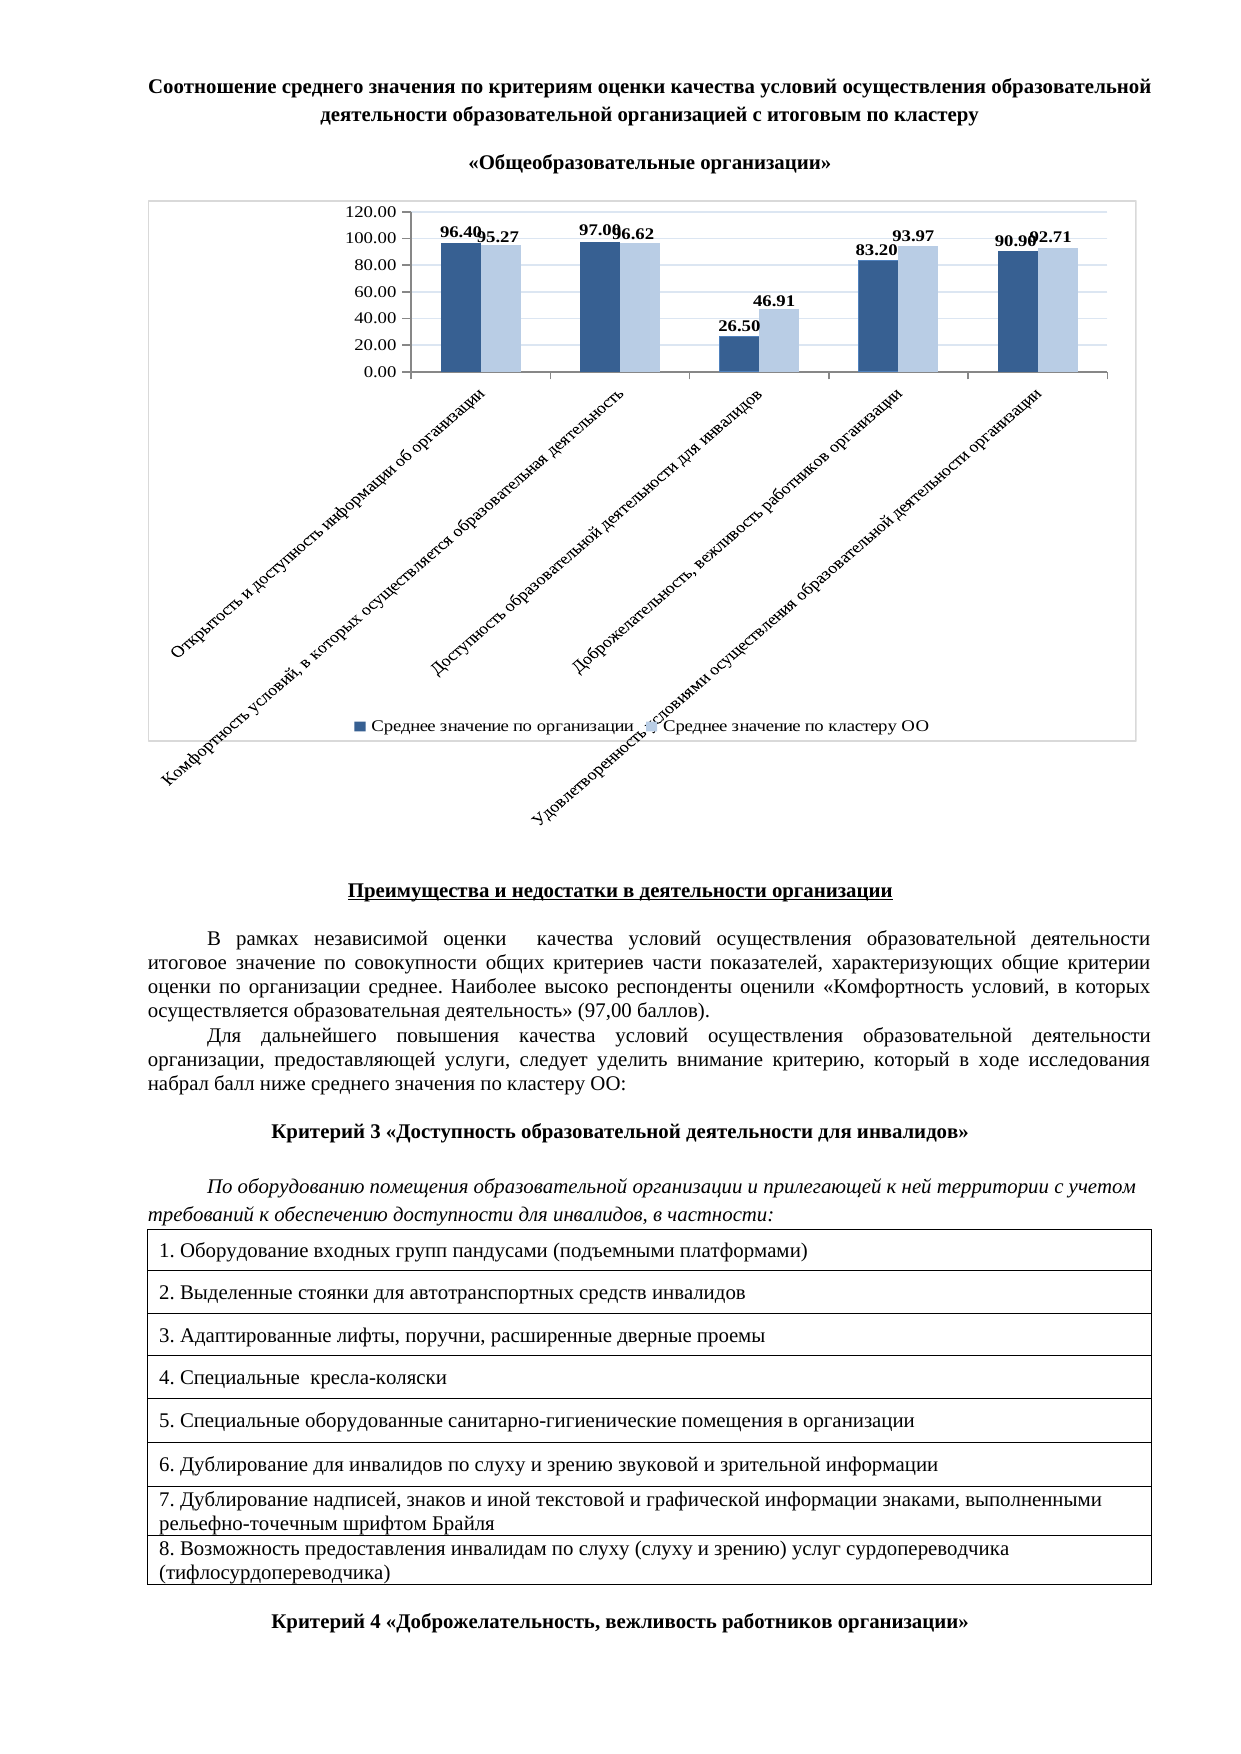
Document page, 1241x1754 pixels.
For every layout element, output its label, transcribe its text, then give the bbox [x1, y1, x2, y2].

table_cell 2. Выделенные стоянки для автотранспортных средств инвалидов [148, 1271, 1151, 1313]
table_cell 6. Дублирование для инвалидов по слуху и зрению звуковой и зрительной информации [148, 1443, 1151, 1486]
text Соотношение среднего значения по критериям оценки качества условий осуществления образовательной деятельности образовательной организацией с итоговым по кластеру [148, 74, 1152, 126]
table_cell 4. Специальные кресла-коляски [148, 1356, 1151, 1398]
table_cell 5. Специальные оборудованные санитарно-гигиенические помещения в организации [148, 1399, 1151, 1442]
table_header 1. Оборудование входных групп пандусами (подъемными платформами) [148, 1230, 1151, 1270]
list По оборудованию помещения образовательной организации и прилегающей к ней территории с учетом требований к обеспечению доступности для инвалидов, в частности: [148, 1174, 1152, 1226]
text Преимущества и недостатки в деятельности организации [89, 878, 1152, 902]
table_cell 7. Дублирование надписей, знаков и иной текстовой и графической информации знаками, выполненными рельефно-точечным шрифтом Брайля [148, 1487, 1151, 1535]
table_cell 3. Адаптированные лифты, поручни, расширенные дверные проемы [148, 1314, 1151, 1355]
text «Общеобразовательные организации» [148, 150, 1152, 174]
text В рамках независимой оценки качества условий осуществления образовательной деятельности итоговое значение по совокупности общих критериев части показателей, характеризующих общие критерии оценки по организации среднее. Наиболее высоко респонденты оценили «Комфортность условий, в которых осуществляется образовательная деятельность» (97,00 баллов). [148, 926, 1152, 1022]
table_cell 8. Возможность предоставления инвалидам по слуху (слуху и зрению) услуг сурдопереводчика (тифлосурдопереводчика) [148, 1536, 1151, 1584]
list Критерий 4 «Доброжелательность, вежливость работников организации» [89, 1609, 1152, 1633]
list Критерий 3 «Доступность образовательной деятельности для инвалидов» [89, 1119, 1152, 1143]
text Для дальнейшего повышения качества условий осуществления образовательной деятельности организации, предоставляющей услуги, следует уделить внимание критерию, который в ходе исследования набрал балл ниже среднего значения по кластеру ОО: [148, 1022, 1152, 1095]
